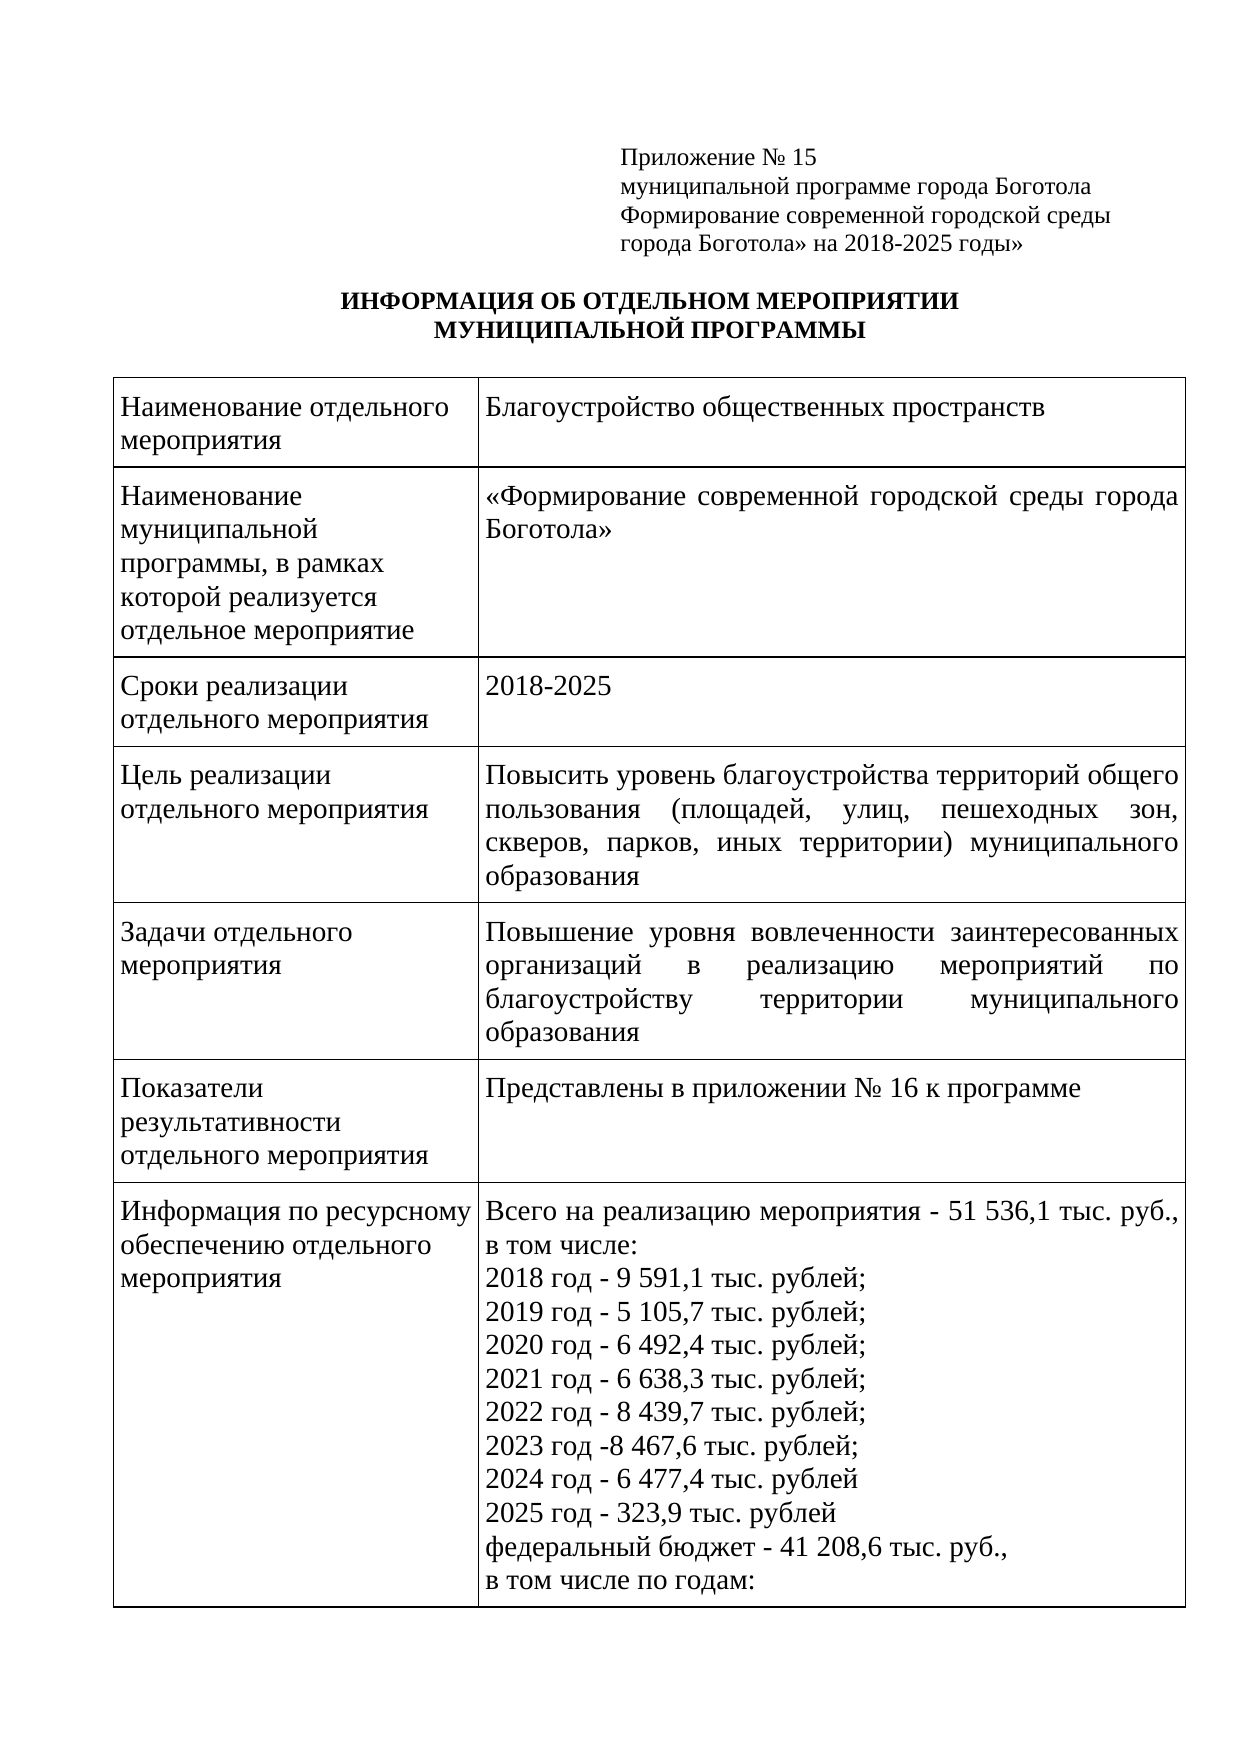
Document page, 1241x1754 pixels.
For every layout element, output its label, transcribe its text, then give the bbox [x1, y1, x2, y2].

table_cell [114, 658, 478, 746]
text города Боготола» на 2018-2025 годы» [177, 228, 1122, 257]
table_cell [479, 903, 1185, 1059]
text ИНФОРМАЦИЯ ОБ ОТДЕЛЬНОМ МЕРОПРИЯТИИ [177, 286, 1122, 315]
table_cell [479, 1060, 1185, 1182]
text Формирование современной городской среды [177, 200, 1122, 228]
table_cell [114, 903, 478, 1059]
text муниципальной программе города Боготола [177, 171, 1122, 200]
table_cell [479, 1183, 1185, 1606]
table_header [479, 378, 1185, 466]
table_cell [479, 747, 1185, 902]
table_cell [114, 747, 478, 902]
text МУНИЦИПАЛЬНОЙ ПРОГРАММЫ [177, 315, 1122, 343]
text Приложение № 15 [177, 142, 1122, 171]
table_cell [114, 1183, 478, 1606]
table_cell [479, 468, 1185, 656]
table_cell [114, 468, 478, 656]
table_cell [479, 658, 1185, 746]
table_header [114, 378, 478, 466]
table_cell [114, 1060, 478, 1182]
